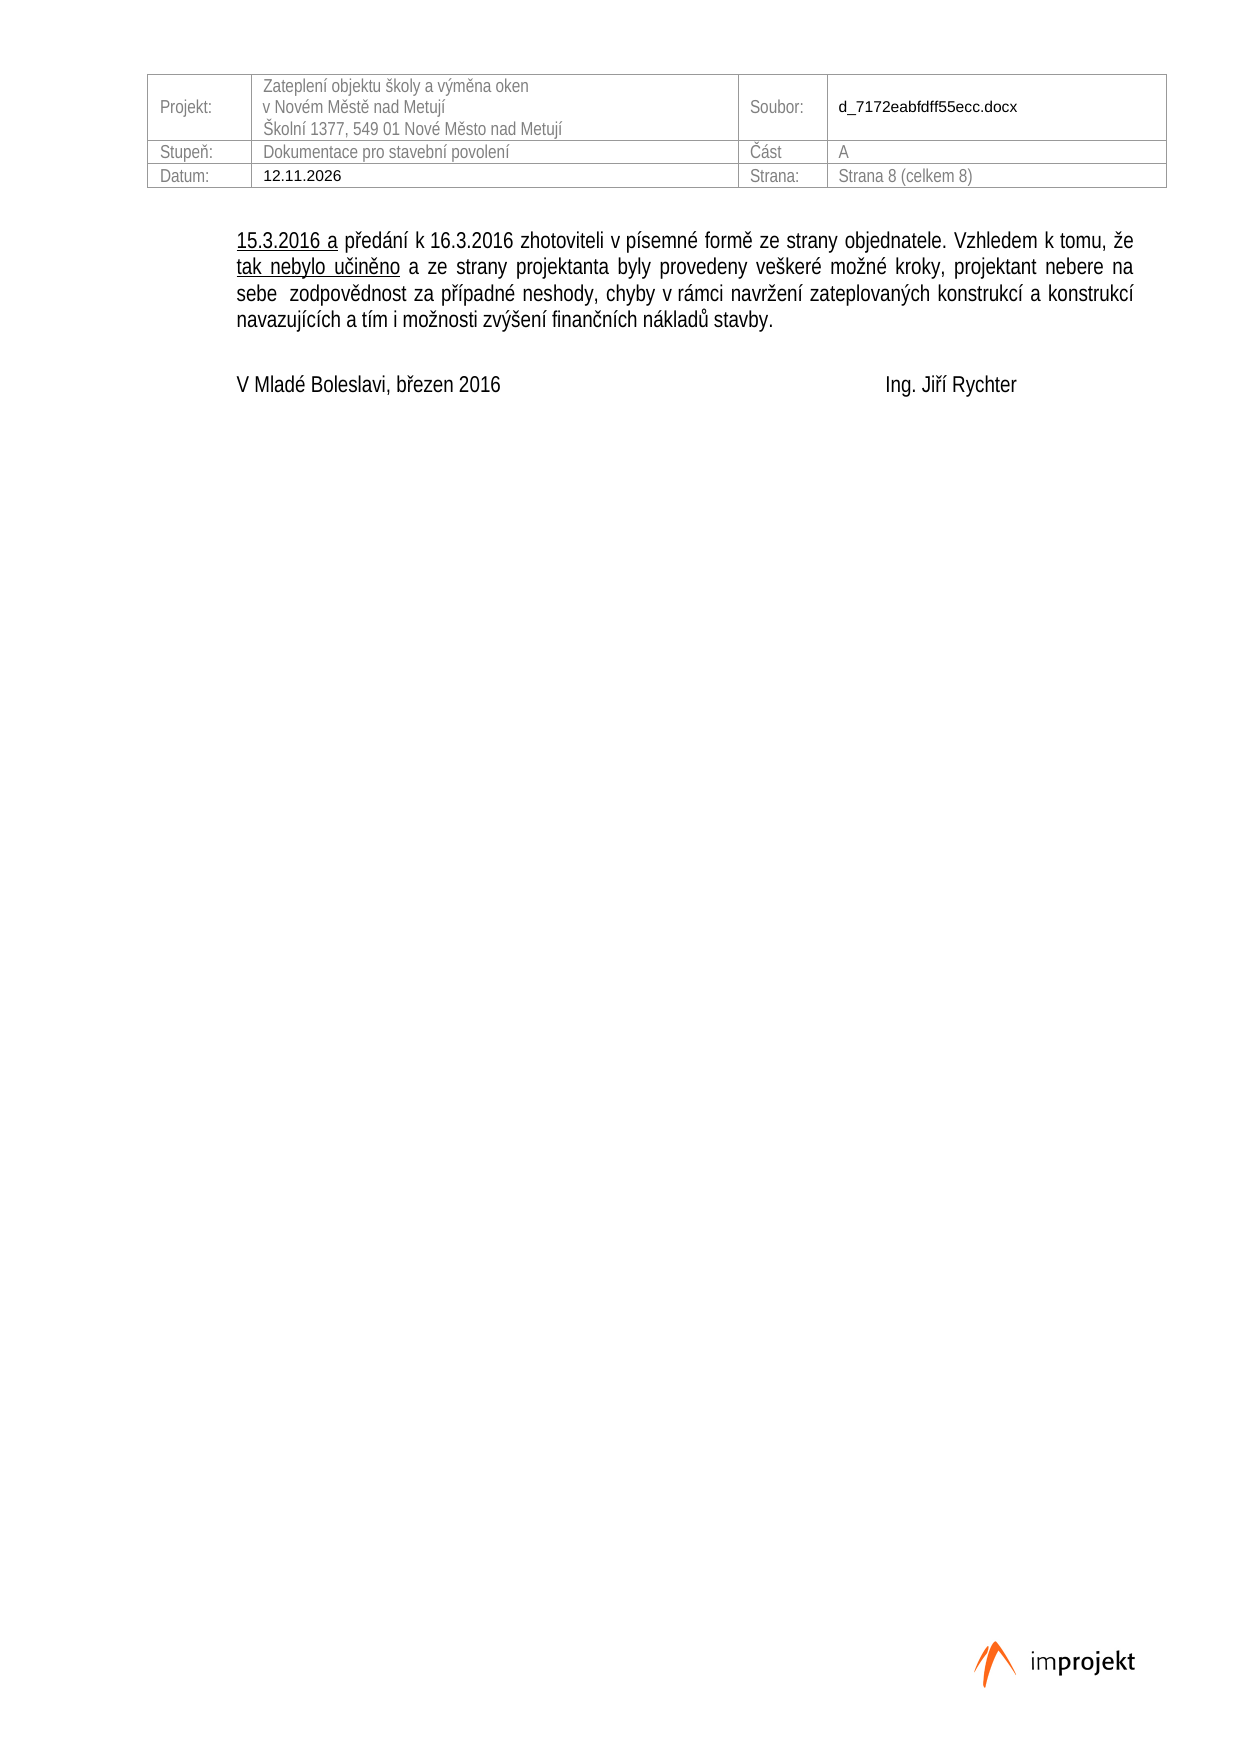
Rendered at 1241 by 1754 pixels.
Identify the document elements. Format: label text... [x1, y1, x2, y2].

text V Mladé Boleslavi, březen 2016 Ing. Jiří Rychter [236, 371, 1134, 397]
picture [972, 1639, 1137, 1689]
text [236, 227, 1134, 332]
